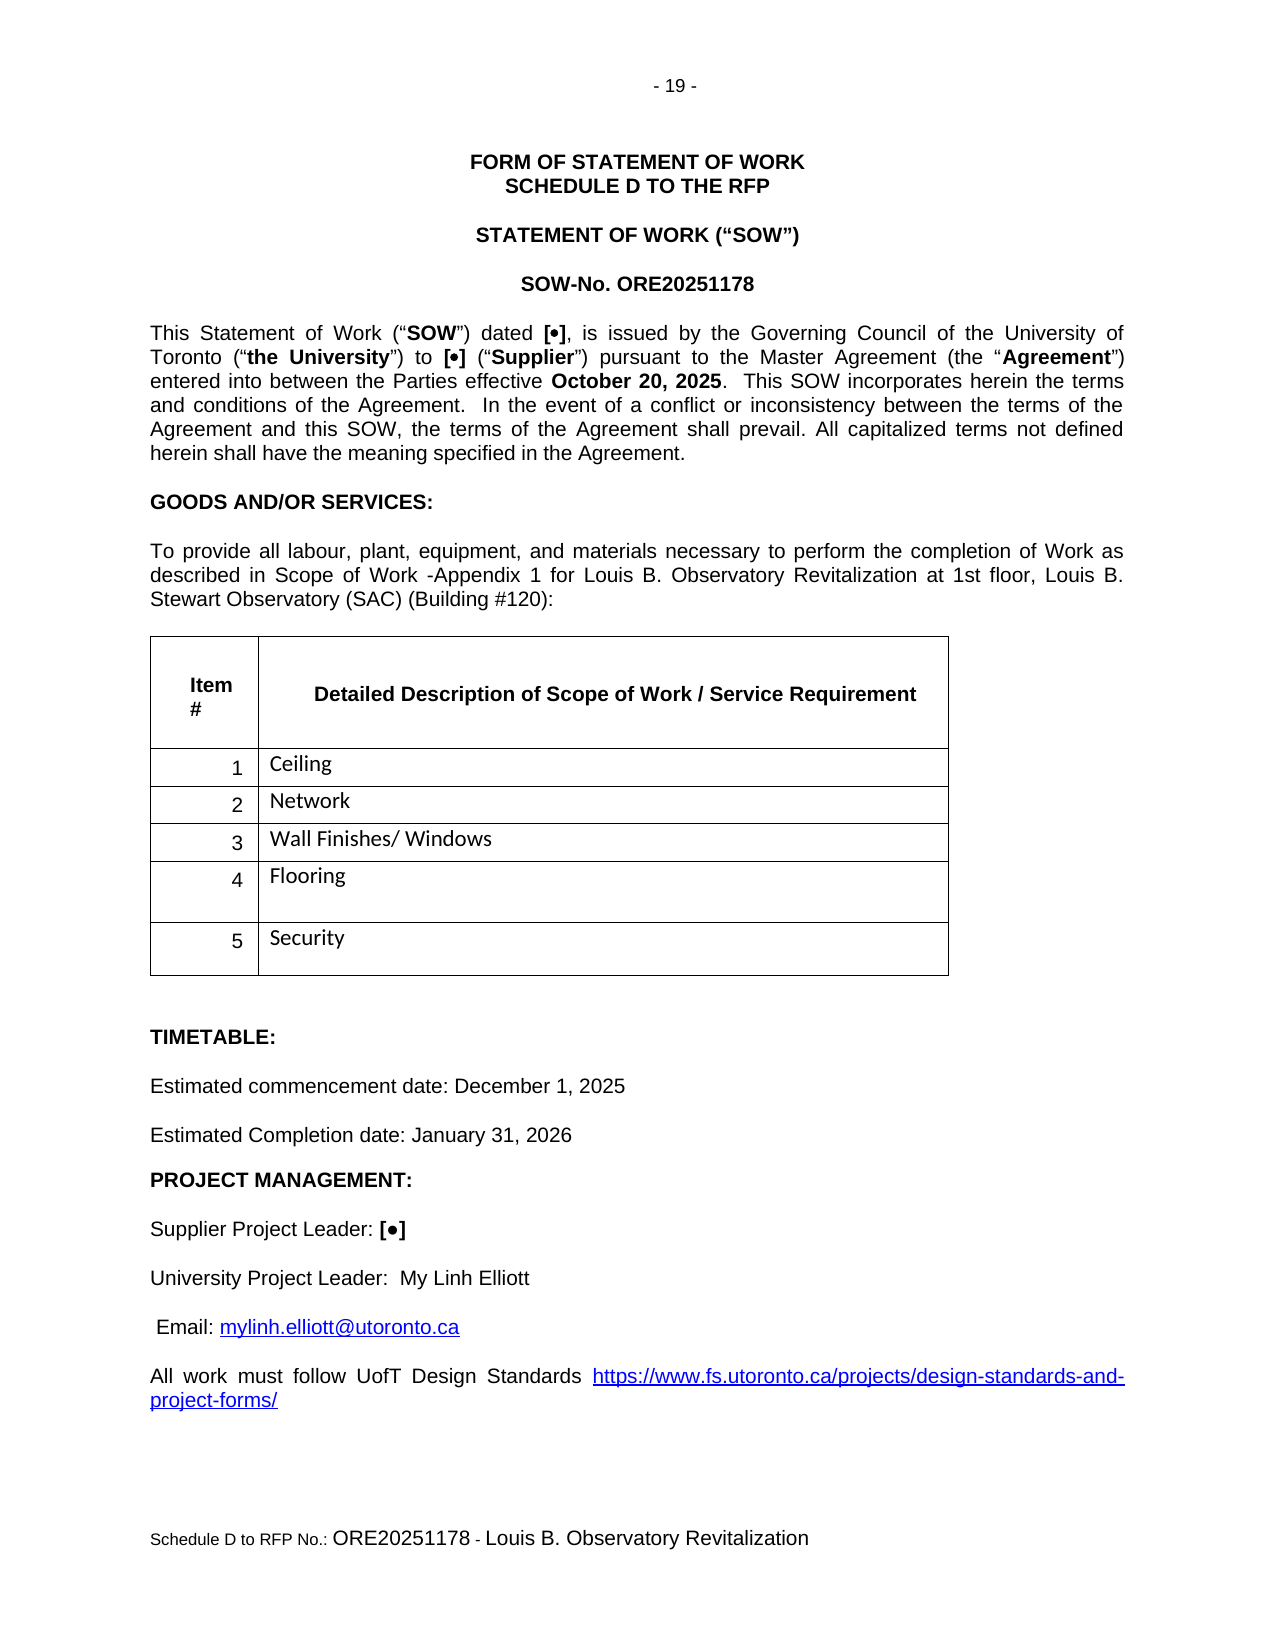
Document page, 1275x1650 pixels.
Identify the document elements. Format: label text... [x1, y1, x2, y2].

table_cell Security [259, 923, 948, 975]
table_cell 5 [151, 923, 258, 975]
text Estimated commencement date: December 1, 2025 [150, 1074, 1125, 1098]
table_cell 4 [151, 862, 258, 922]
table_header Item # [151, 637, 258, 748]
text This Statement of Work (“SOW”) dated [], is issued by the Governing Council of the University of Toronto (“the University”) to [] (“Supplier”) pursuant to the Master Agreement (the “Agreement”) entered into between the Parties effective October 20, 2025. This SOW incorporates herein the terms and conditions of the Agreement. In the event of a conflict or inconsistency between the terms of the Agreement and this SOW, the terms of the Agreement shall prevail. All capitalized terms not defined herein shall have the meaning specified in the Agreement. [150, 321, 1125, 465]
text TIMETABLE: [150, 1025, 1125, 1049]
text SOW-No. ORE20251178 [150, 272, 1125, 296]
text To provide all labour, plant, equipment, and materials necessary to perform the completion of Work as described in Scope of Work -Appendix 1 for Louis B. Observatory Revitalization at 1st floor, Louis B. Stewart Observatory (SAC) (Building #120): [150, 539, 1125, 611]
text FORM OF STATEMENT OF WORK [150, 150, 1125, 174]
text PROJECT MANAGEMENT: [150, 1168, 1125, 1192]
table_cell Flooring [259, 862, 948, 922]
text Supplier Project Leader: [●] [150, 1217, 1125, 1241]
table_cell 3 [151, 824, 258, 861]
text SCHEDULE D TO THE RFP [150, 174, 1125, 198]
text GOODS AND/OR SERVICES: [150, 490, 1125, 514]
text Email: mylinh.elliott@utoronto.ca [150, 1314, 1125, 1338]
table_header Detailed Description of Scope of Work / Service Requirement [259, 637, 948, 748]
text STATEMENT OF WORK (“SOW”) [150, 223, 1125, 247]
text Estimated Completion date: January 31, 2026 [150, 1123, 1125, 1147]
table_cell Wall Finishes/ Windows [259, 824, 948, 861]
table_cell 2 [151, 787, 258, 823]
table_cell Network [259, 787, 948, 823]
text University Project Leader: My Linh Elliott [150, 1266, 1125, 1289]
text All work must follow UofT Design Standards https://www.fs.utoronto.ca/projects/design-standards-and-project-forms/ [150, 1363, 1125, 1411]
table_cell 1 [151, 749, 258, 786]
table_cell Ceiling [259, 749, 948, 786]
